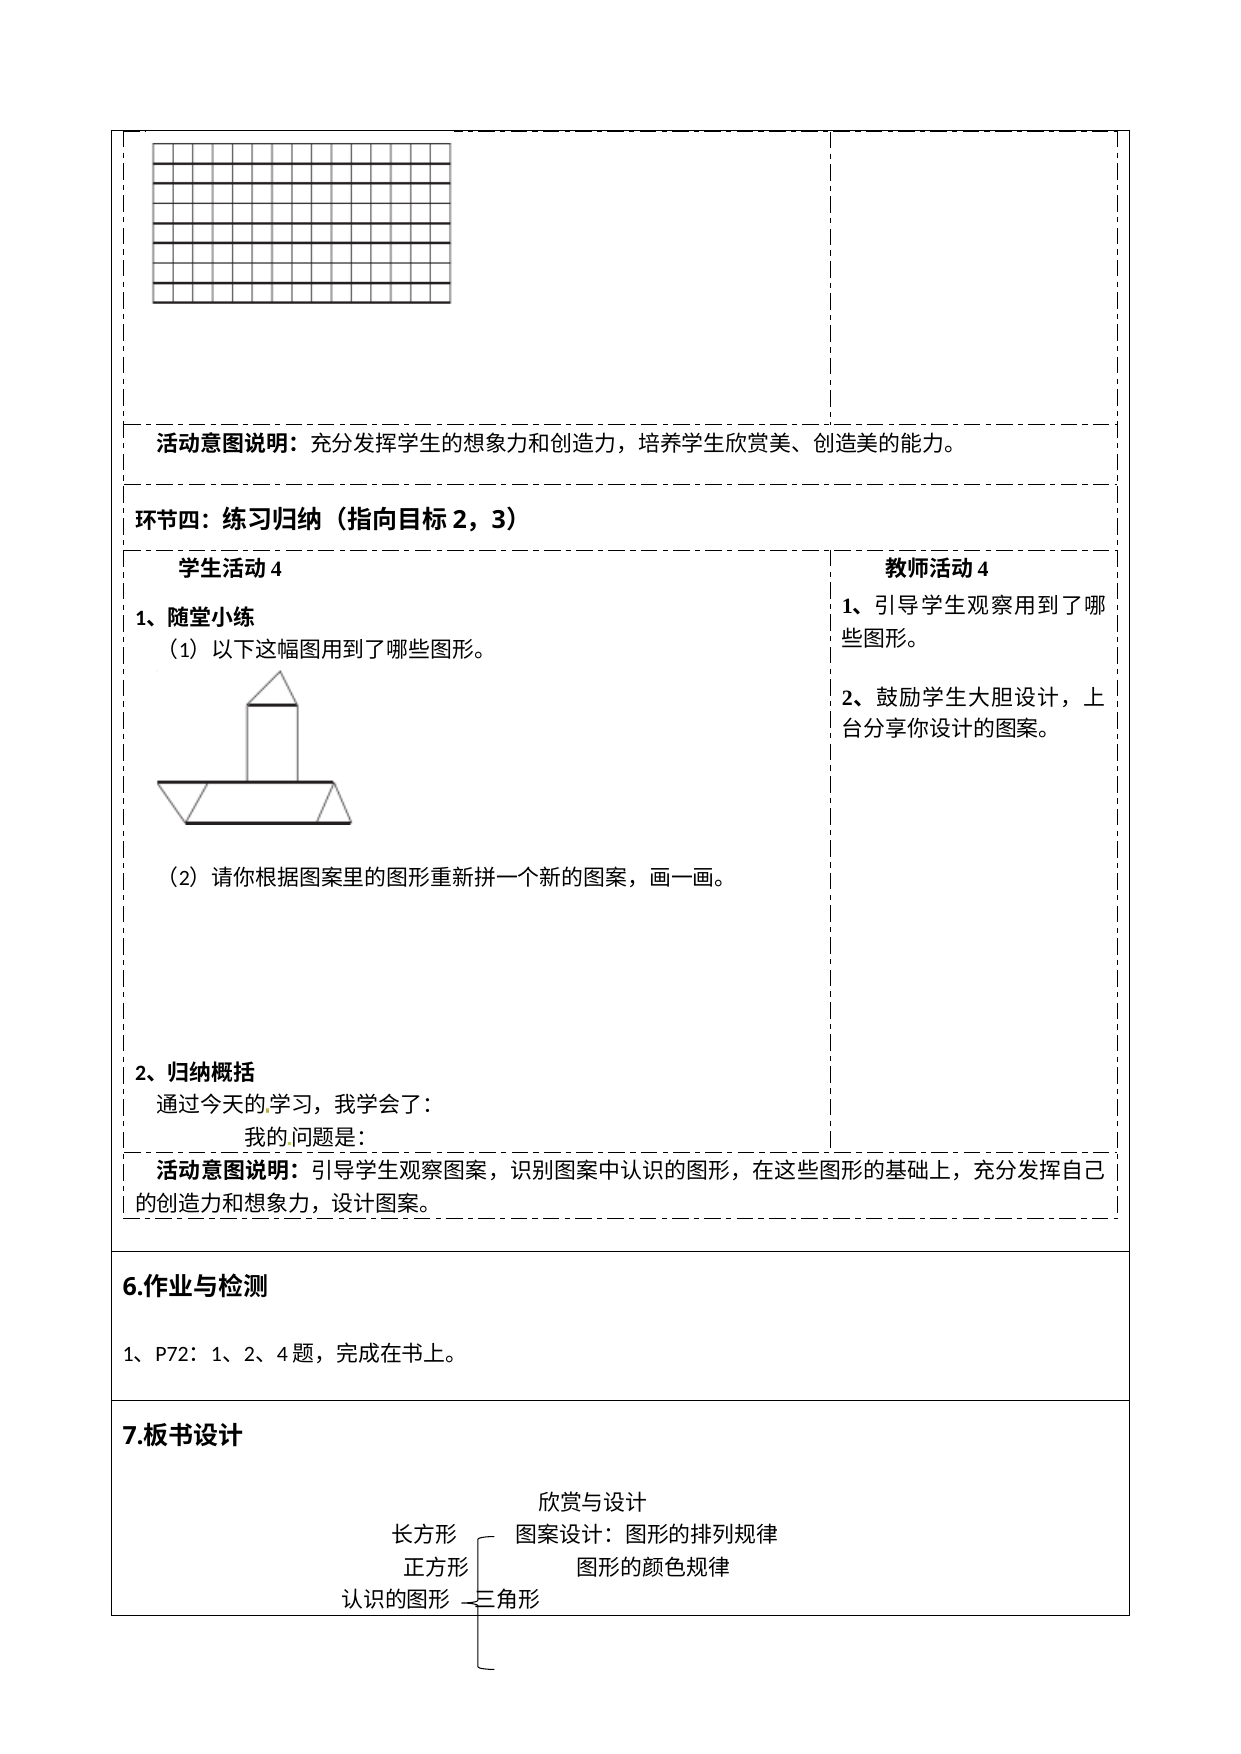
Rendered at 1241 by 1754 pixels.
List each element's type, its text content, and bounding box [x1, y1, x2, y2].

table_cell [112, 1401, 1129, 1614]
picture [146, 131, 454, 310]
table_cell 5.学习过程设计 [112, 131, 1129, 1251]
picture [156, 664, 371, 825]
table_cell 6.作业与检测 1、P72：1、2、4题，完成在书上。 [112, 1252, 1129, 1400]
